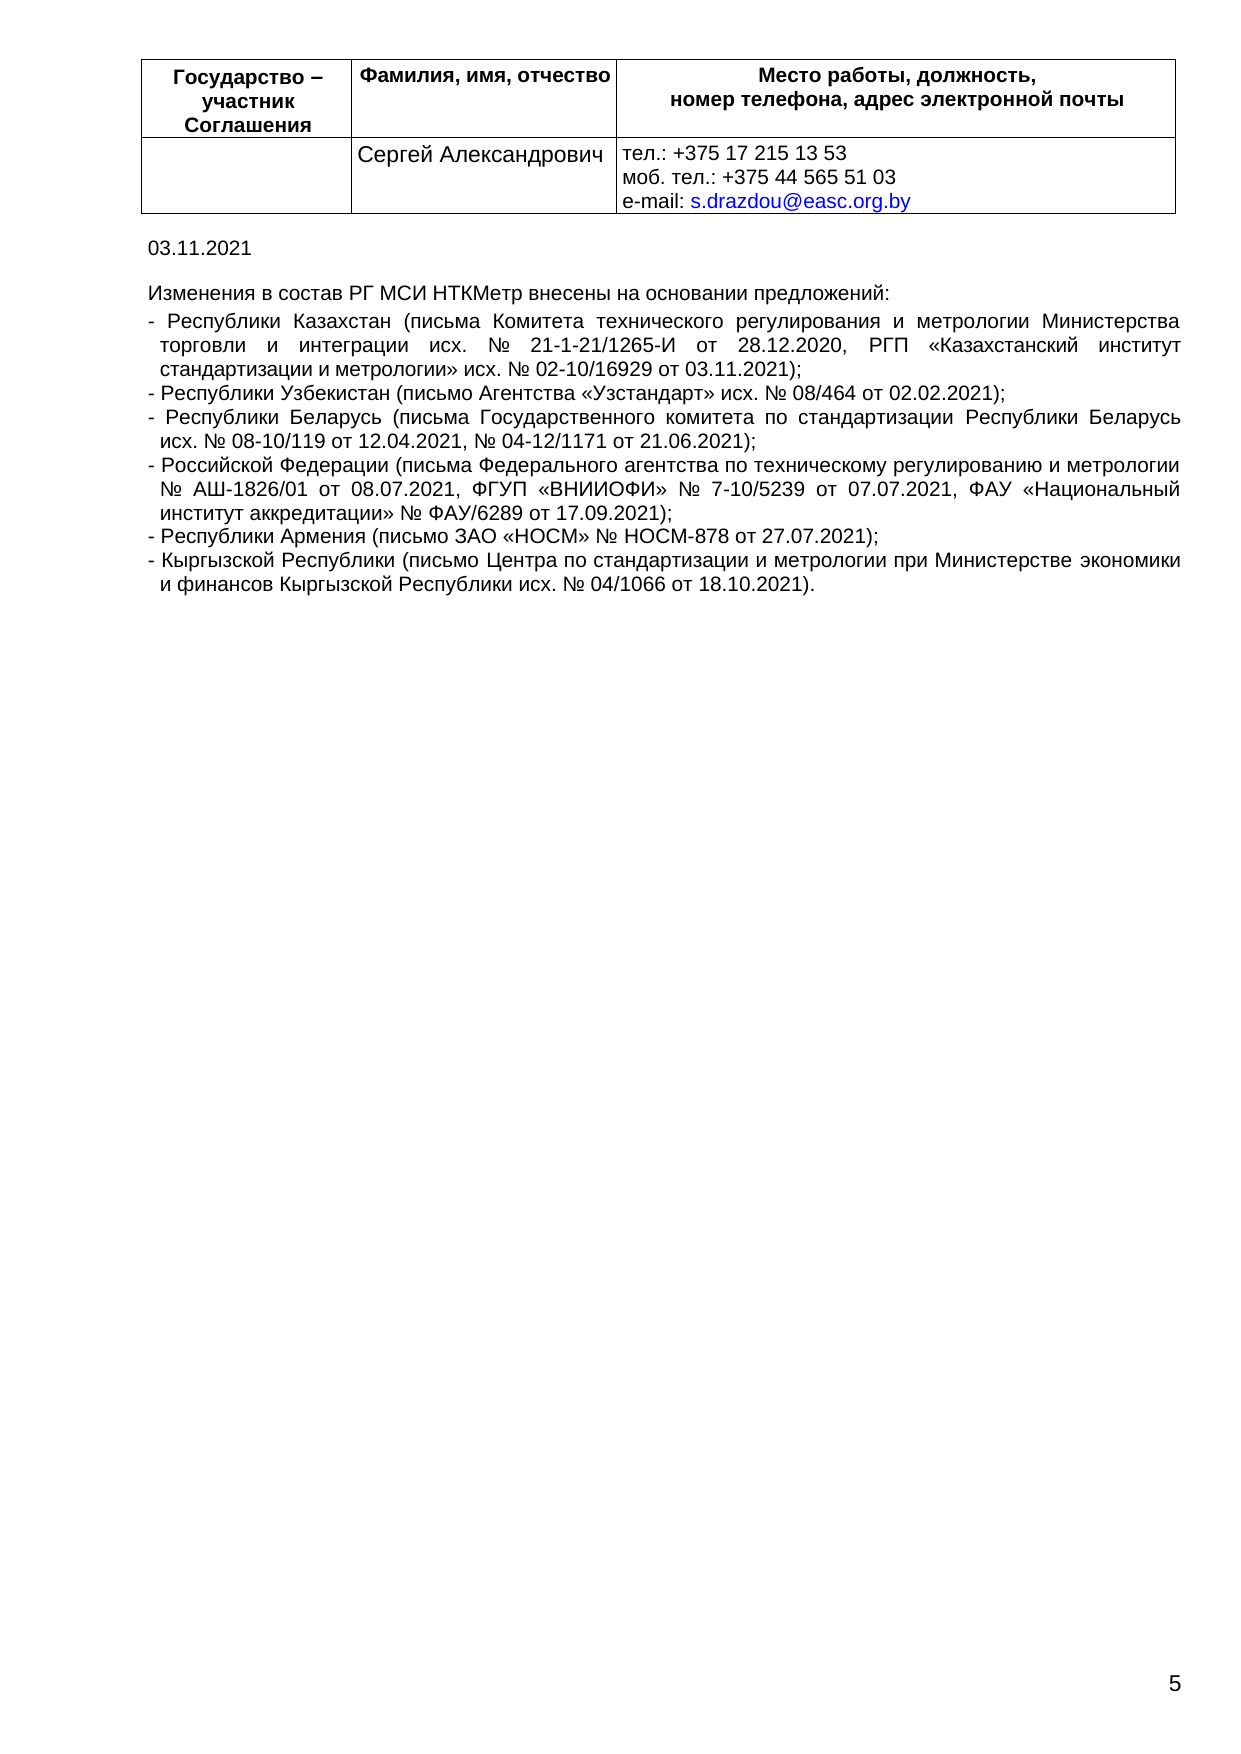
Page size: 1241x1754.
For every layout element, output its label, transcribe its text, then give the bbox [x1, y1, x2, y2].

text - Российской Федерации (письма Федерального агентства по техническому регулированию и метрологии № АШ-1826/01 от 08.07.2021, ФГУП «ВНИИОФИ» № 7-10/5239 от 07.07.2021, ФАУ «Национальный институт аккредитации» № ФАУ/6289 от 17.09.2021); [148, 452, 1181, 524]
table_header Место работы, должность, номер телефона, адрес электронной почты [617, 60, 1175, 137]
text 03.11.2021 [148, 236, 1181, 260]
text - Республики Казахстан (письма Комитета технического регулирования и метрологии Министерства торговли и интеграции исх. № 21-1-21/1265-И от 28.12.2020, РГП «Казахстанский институт стандартизации и метрологии» исх. № 02-10/16929 от 03.11.2021); [148, 309, 1181, 381]
text - Кыргызской Республики (письмо Центра по стандартизации и метрологии при Министерстве экономики и финансов Кыргызской Республики исх. № 04/1066 от 18.10.2021). [148, 548, 1181, 596]
text - Республики Беларусь (письма Государственного комитета по стандартизации Республики Беларусь исх. № 08-10/119 от 12.04.2021, № 04-12/1171 от 21.06.2021); [148, 404, 1181, 452]
text - Республики Узбекистан (письмо Агентства «Узстандарт» исх. № 08/464 от 02.02.2021); [148, 381, 1181, 404]
table_header Государство – участник Соглашения [142, 60, 351, 137]
text - Республики Армения (письмо ЗАО «НОСМ» № НОСМ-878 от 27.07.2021); [148, 524, 1181, 548]
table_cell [352, 138, 616, 213]
text Изменения в состав РГ МСИ НТКМетр внесены на основании предложений: [148, 281, 1181, 305]
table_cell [617, 138, 1175, 213]
table_header Фамилия, имя, отчество [352, 60, 616, 137]
